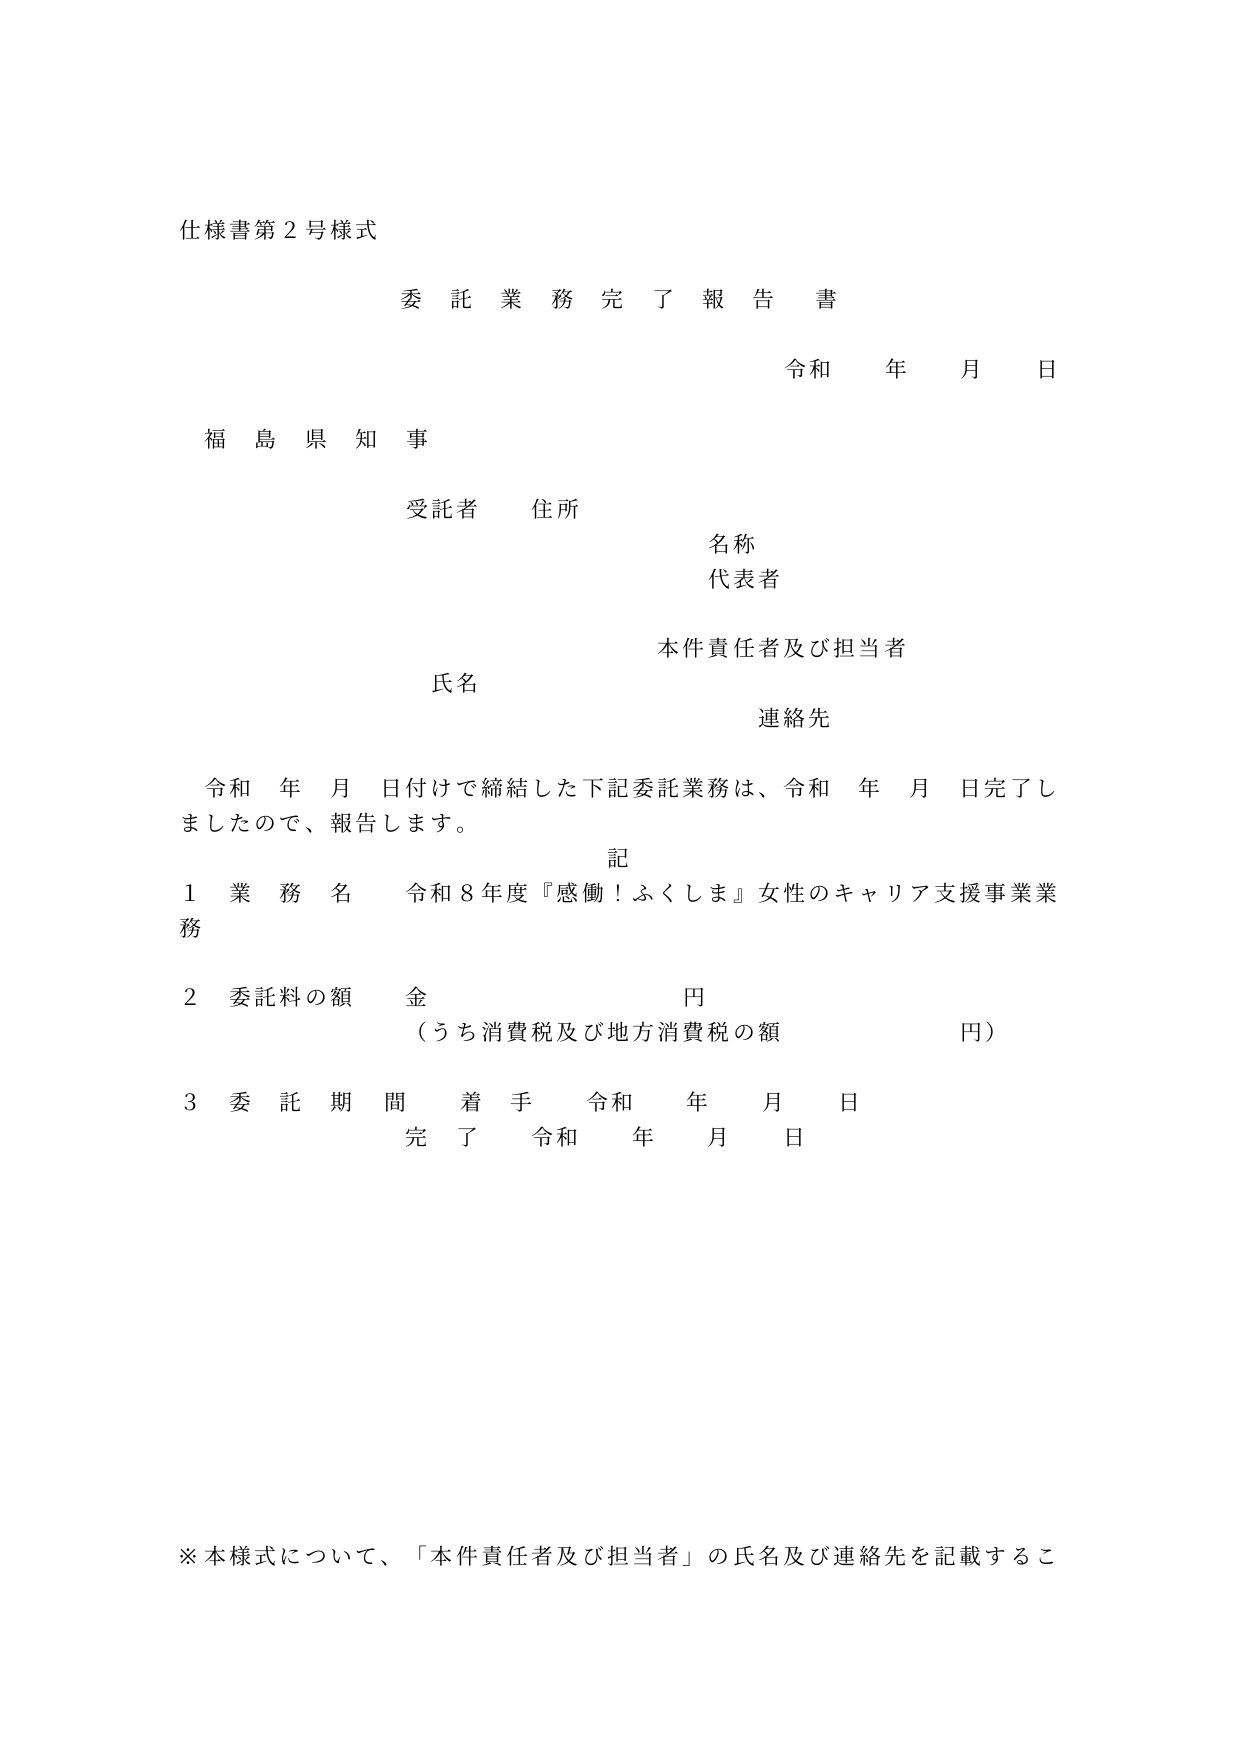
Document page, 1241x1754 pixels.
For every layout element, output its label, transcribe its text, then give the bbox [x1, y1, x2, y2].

text ２ 委託料の額 金 円 [179, 979, 1061, 1014]
text ３ 委託期間 着 手 令和 年 月 日 [179, 1084, 1061, 1118]
text 仕様書第２号様式 [179, 211, 1061, 246]
text 令和 年 月 日付けで締結した下記委託業務は、令和 年 月 日完了しましたので、報告します。 [179, 769, 1061, 839]
text 氏名 [179, 665, 1061, 700]
text 代表者 [179, 560, 1061, 595]
text 名称 [179, 525, 1061, 560]
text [179, 1537, 1061, 1572]
text 記 [179, 839, 1061, 874]
text 本件責任者及び担当者 [179, 630, 1061, 665]
text 完 了 令和 年 月 日 [179, 1118, 1061, 1153]
text 令和 年 月 日 [179, 351, 1061, 386]
text （うち消費税及び地方消費税の額 円） [179, 1014, 1061, 1049]
text 受託者 住所 [179, 490, 1061, 525]
text 連絡先 [179, 700, 1061, 735]
text 福 島 県 知 事 [179, 421, 1061, 456]
text １ 業 務 名 令和８年度『感働！ふくしま』女性のキャリア支援事業業務 [179, 874, 1061, 944]
text 委託業務完了報告書 [179, 281, 1061, 316]
